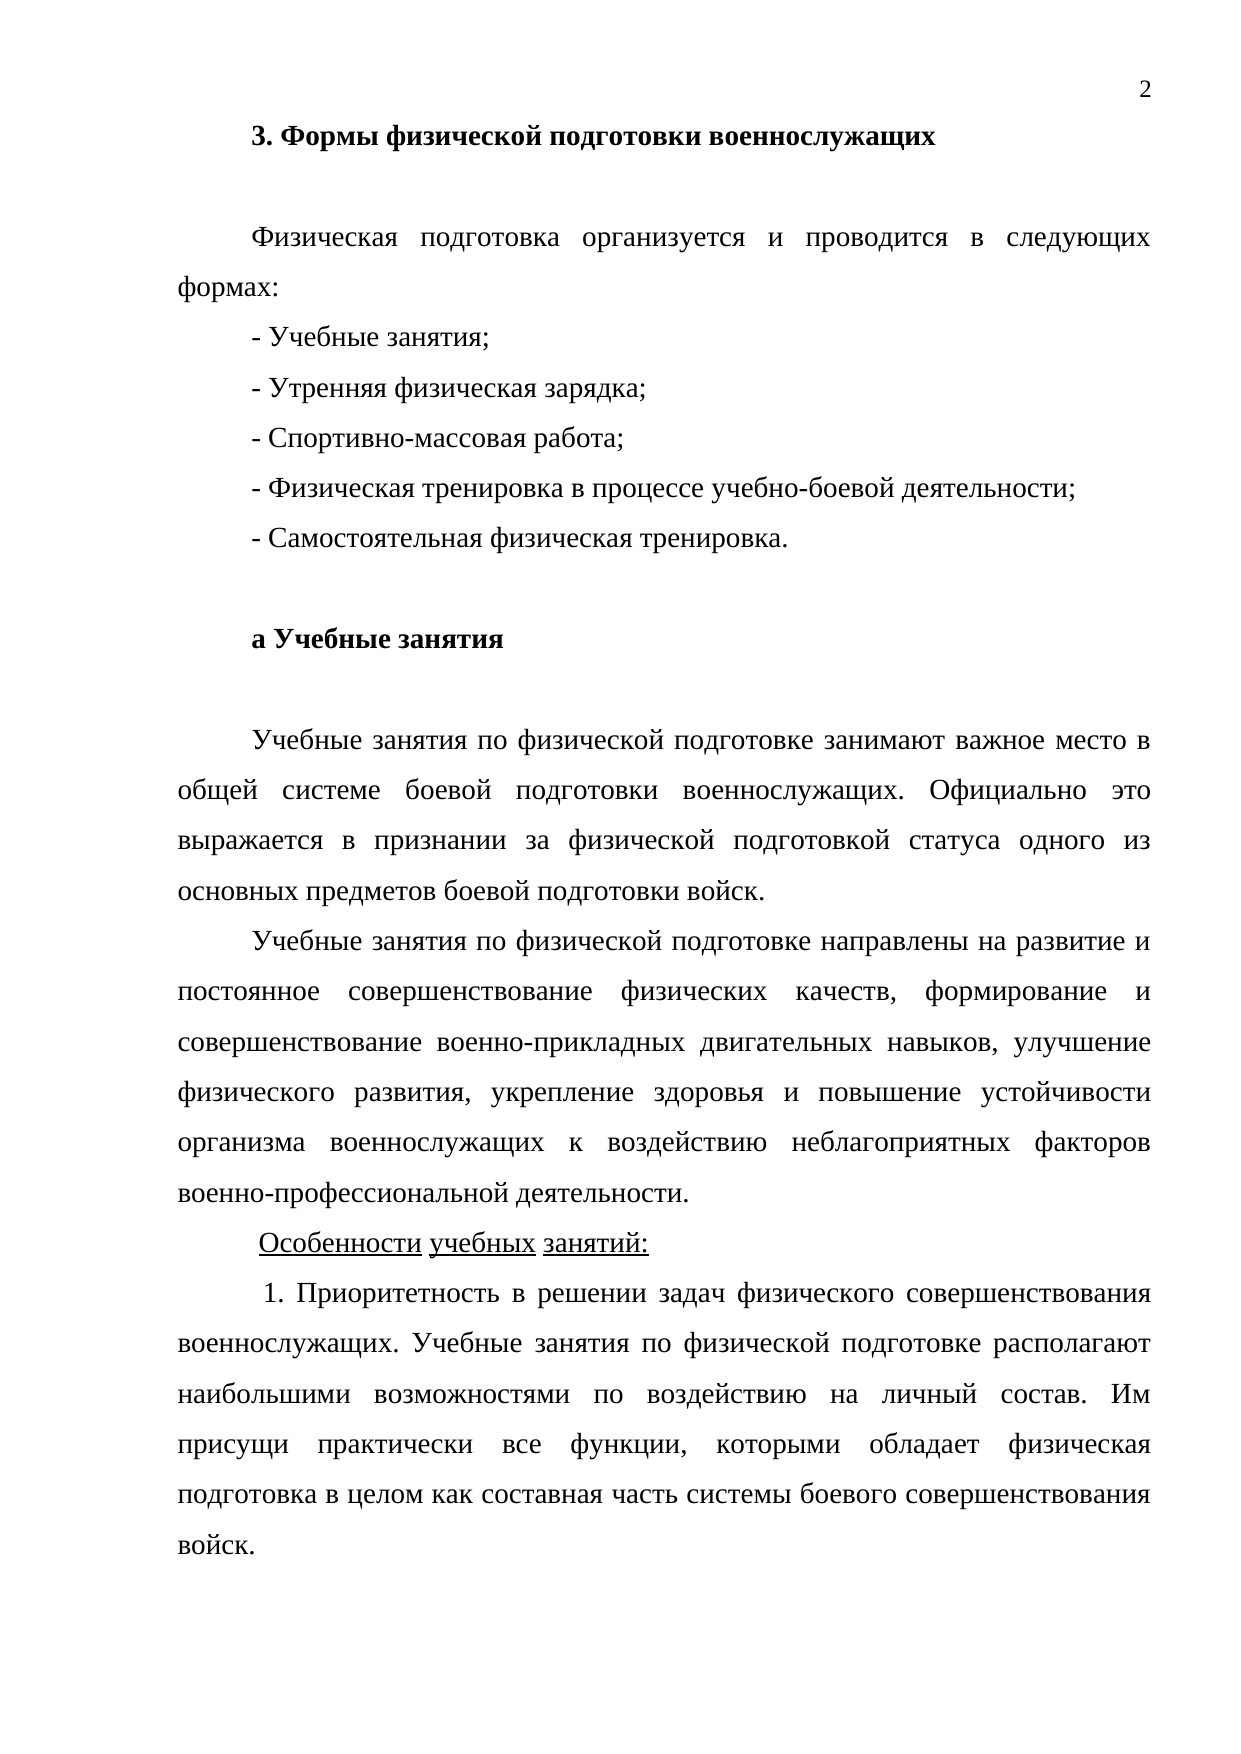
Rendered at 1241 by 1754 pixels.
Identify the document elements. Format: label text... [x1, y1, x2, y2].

text 1. Приоритетность в решении задач физического совершенствования военнослужащих. Учебные занятия по физической подготовке располагают наибольшими возможностями по воздействию на личный состав. Им присущи практически все функции, которыми обладает физическая подготовка в целом как составная часть системы боевого совершенствования войск. [177, 1275, 1152, 1560]
text - Физическая тренировка в процессе учебно-боевой деятельности; [177, 470, 1152, 504]
text - Спортивно-массовая работа; [177, 420, 1152, 453]
text Учебные занятия по физической подготовке занимают важное место в общей системе боевой подготовки военнослужащих. Официально это выражается в признании за физической подготовкой статуса одного из основных предметов боевой подготовки войск. [177, 722, 1152, 906]
text - Самостоятельная физическая тренировка. [177, 521, 1152, 554]
text а Учебные занятия [177, 621, 1152, 655]
text - Утренняя физическая зарядка; [177, 370, 1152, 403]
text Особенности учебных занятий: [177, 1225, 1152, 1258]
text Учебные занятия по физической подготовке направлены на развитие и постоянное совершенствование физических качеств, формирование и совершенствование военно-прикладных двигательных навыков, улучшение физического развития, укрепление здоровья и повышение устойчивости организма военнослужащих к воздействию неблагоприятных факторов военно-профессиональной деятельности. [177, 923, 1152, 1208]
list - Учебные занятия; [177, 319, 1152, 353]
text Физическая подготовка организуется и проводится в следующих формах: [177, 219, 1152, 303]
text 3. Формы физической подготовки военнослужащих [177, 118, 1152, 152]
